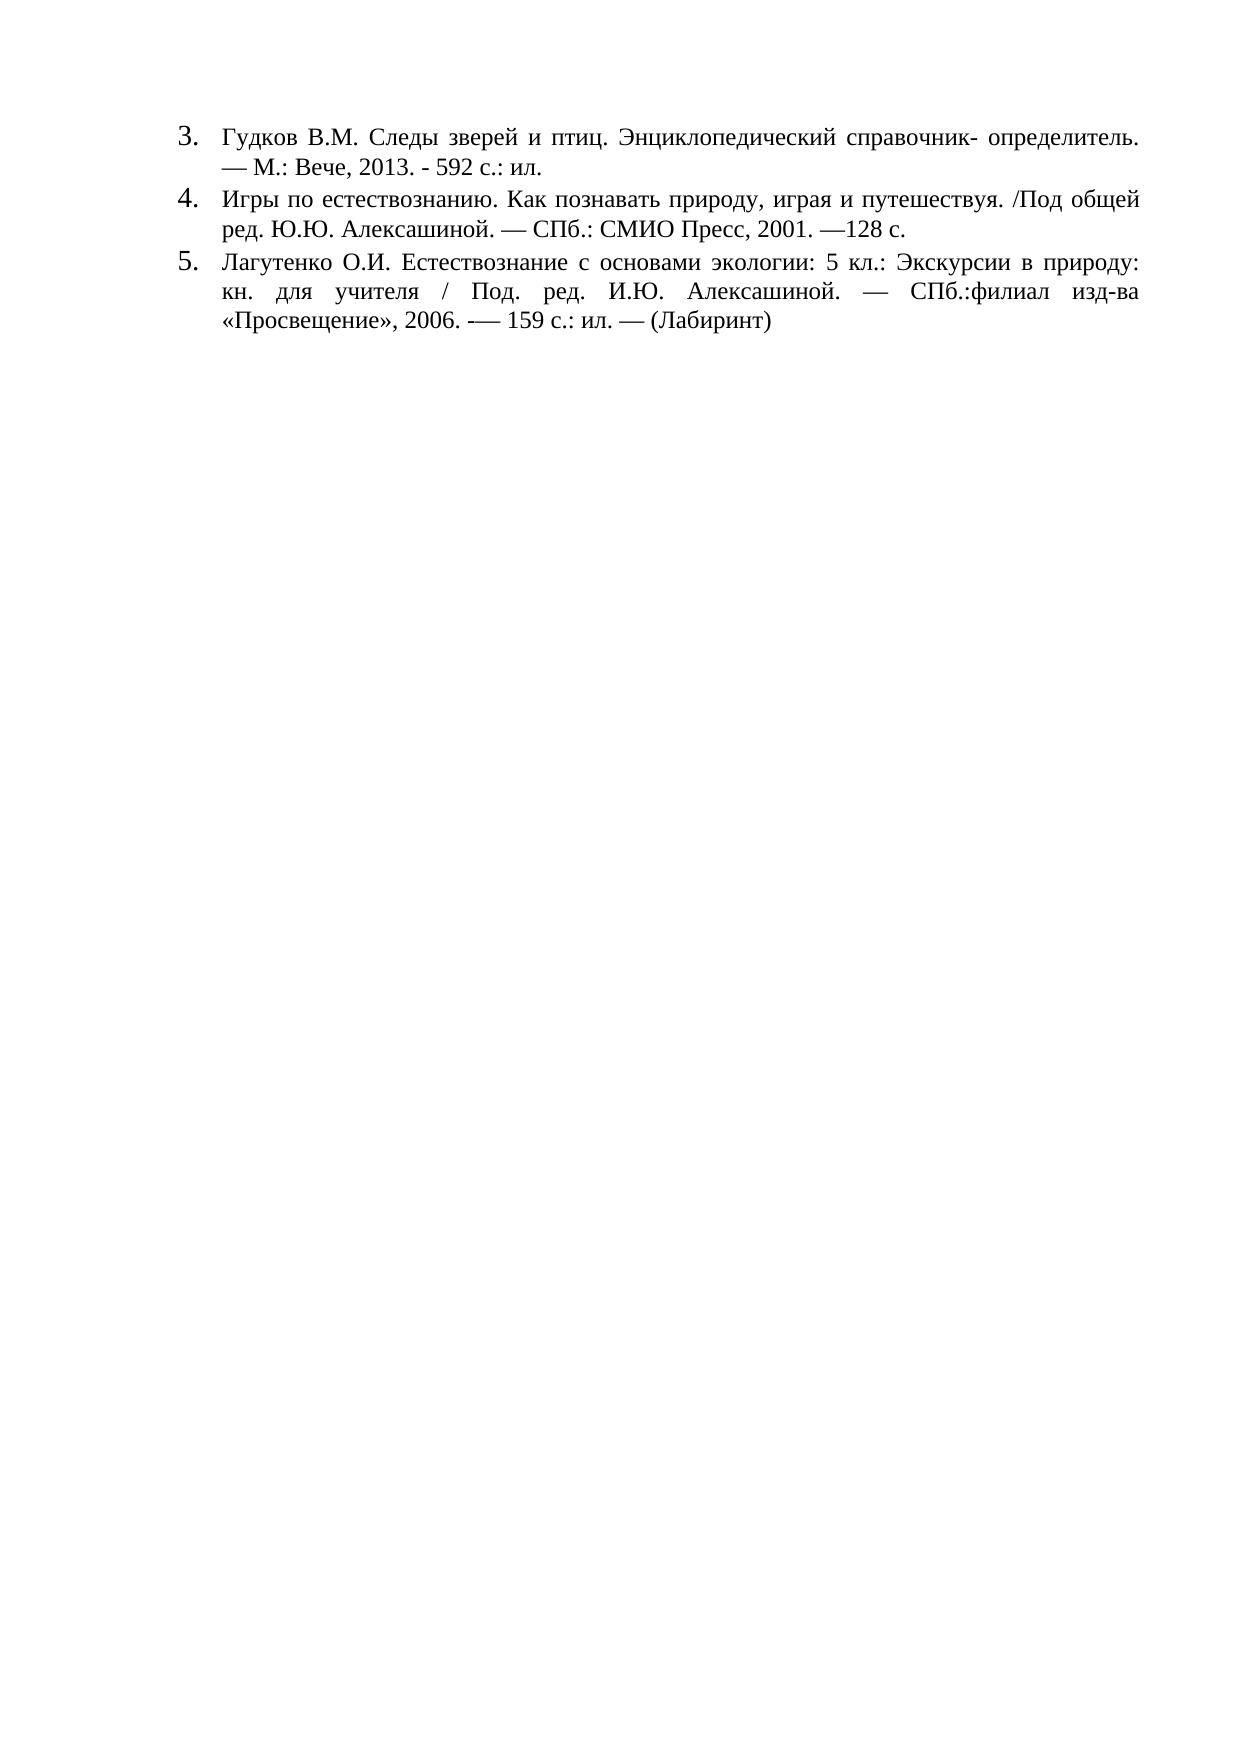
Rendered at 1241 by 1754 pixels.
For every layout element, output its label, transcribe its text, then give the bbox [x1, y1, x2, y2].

list Игры по естествознанию. Как познавать природу, играя и путешествуя. /Под общей ред. Ю.Ю. Алексашиной. — СПб.: СМИО Пресс, 2001. —128 с. [177, 180, 1140, 243]
list Лагутенко О.И. Естествознание с основами экологии: 5 кл.: Экскурсии в природу: кн. для учителя / Под. ред. И.Ю. Алексашиной. — СПб.:филиал изд-ва «Просвещение», 2006. -— 159 с.: ил. — (Лабиринт) [177, 243, 1140, 334]
list Гудков В.М. Следы зверей и птиц. Энциклопедический справочник- определитель. — М.: Вече, 2013. - 592 с.: ил. [177, 118, 1139, 180]
